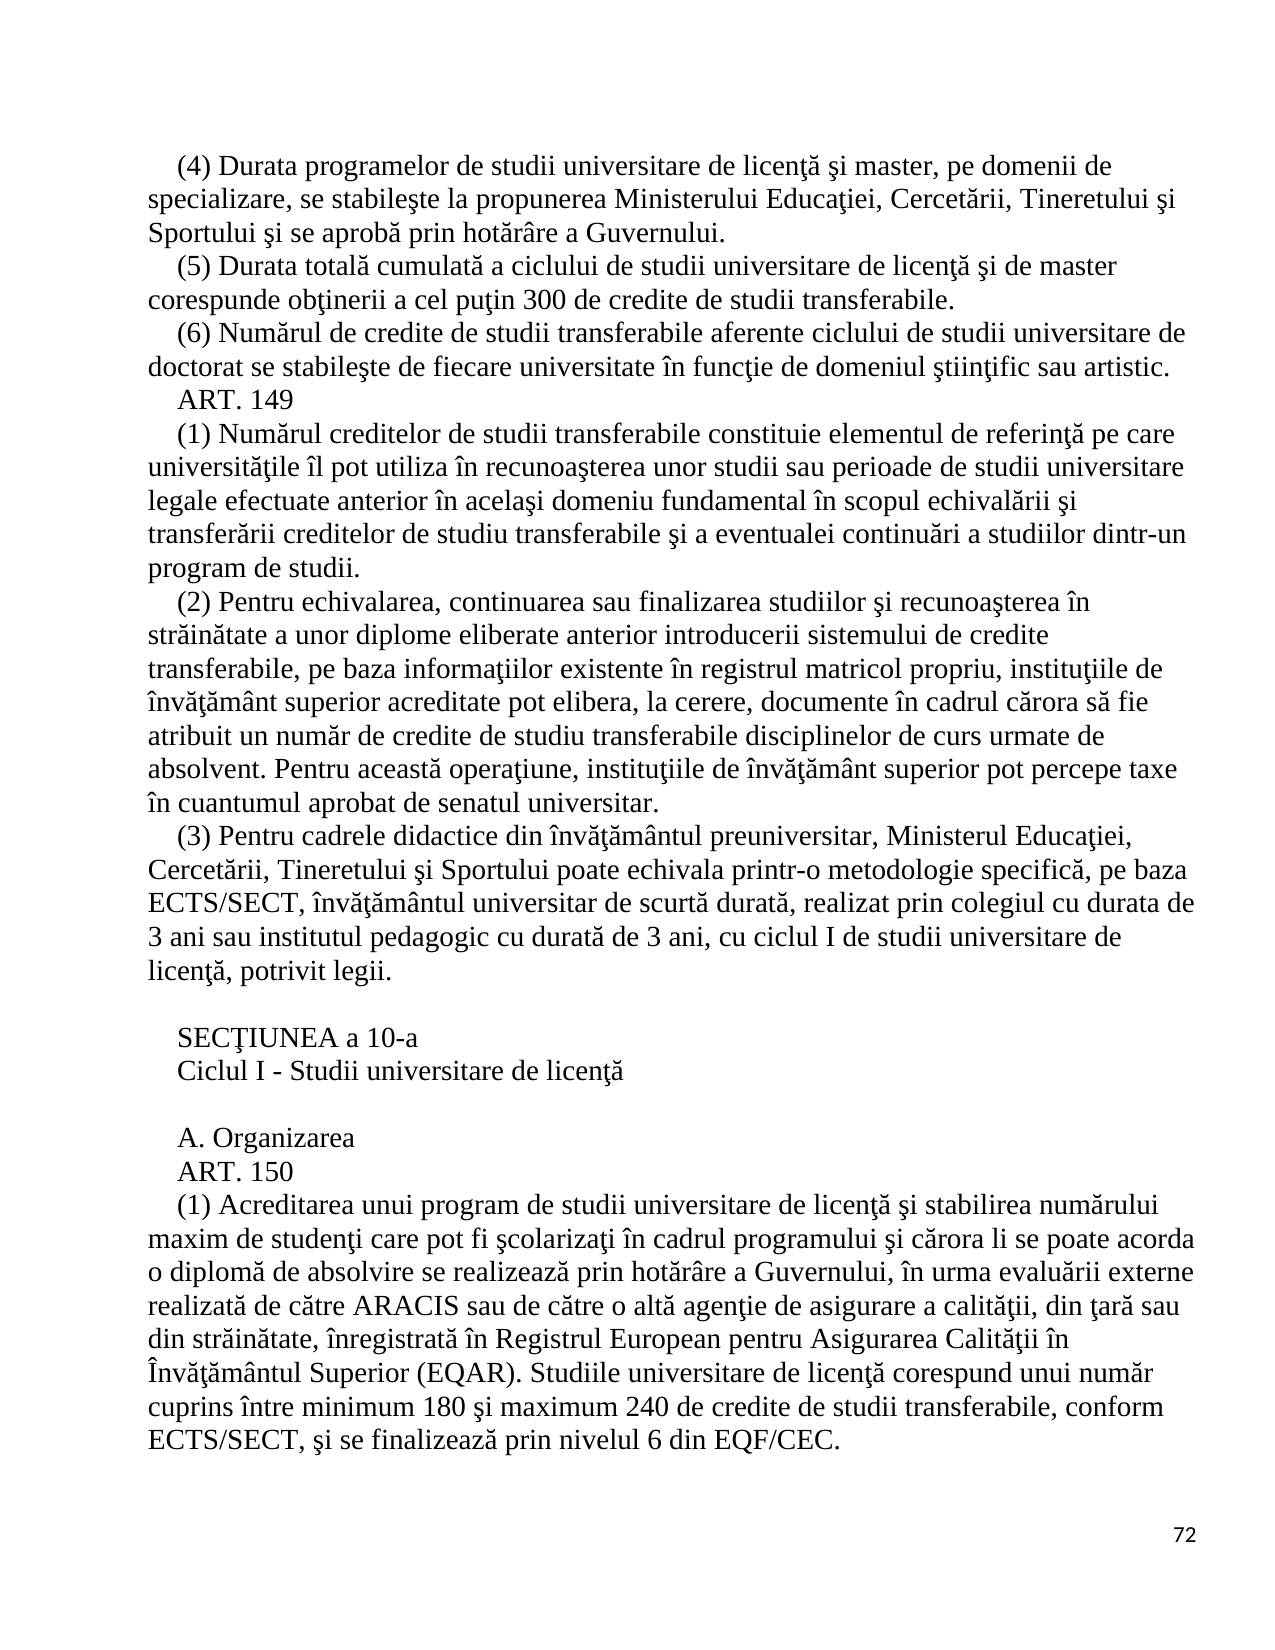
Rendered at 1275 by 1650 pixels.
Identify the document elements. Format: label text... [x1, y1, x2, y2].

text (1) Numărul creditelor de studii transferabile constituie elementul de referinţă pe care universităţile îl pot utiliza în recunoaşterea unor studii sau perioade de studii universitare legale efectuate anterior în acelaşi domeniu fundamental în scopul echivalării şi transferării creditelor de studiu transferabile şi a eventualei continuări a studiilor dintr-un program de studii. [148, 416, 1196, 584]
text (6) Numărul de credite de studii transferabile aferente ciclului de studii universitare de doctorat se stabileşte de fiecare universitate în funcţie de domeniul ştiinţific sau artistic. [148, 315, 1196, 382]
text (3) Pentru cadrele didactice din învăţământul preuniversitar, Ministerul Educaţiei, Cercetării, Tineretului şi Sportului poate echivala printr-o metodologie specifică, pe baza ECTS/SECT, învăţământul universitar de scurtă durată, realizat prin colegiul cu durata de 3 ani sau institutul pedagogic cu durată de 3 ani, cu ciclul I de studii universitare de licenţă, potrivit legii. [148, 818, 1196, 986]
text (1) Acreditarea unui program de studii universitare de licenţă şi stabilirea numărului maxim de studenţi care pot fi şcolarizaţi în cadrul programului şi cărora li se poate acorda o diplomă de absolvire se realizează prin hotărâre a Guvernului, în urma evaluării externe realizată de către ARACIS sau de către o altă agenţie de asigurare a calităţii, din ţară sau din străinătate, înregistrată în Registrul European pentru Asigurarea Calităţii în Învăţământul Superior (EQAR). Studiile universitare de licenţă corespund unui număr cuprins între minimum 180 şi maximum 240 de credite de studii transferabile, conform ECTS/SECT, şi se finalizează prin nivelul 6 din EQF/CEC. [148, 1187, 1196, 1456]
text (2) Pentru echivalarea, continuarea sau finalizarea studiilor şi recunoaşterea în străinătate a unor diplome eliberate anterior introducerii sistemului de credite transferabile, pe baza informaţiilor existente în registrul matricol propriu, instituţiile de învăţământ superior acreditate pot elibera, la cerere, documente în cadrul cărora să fie atribuit un număr de credite de studiu transferabile disciplinelor de curs urmate de absolvent. Pentru această operaţiune, instituţiile de învăţământ superior pot percepe taxe în cuantumul aprobat de senatul universitar. [148, 584, 1196, 818]
text A. Organizarea [148, 1120, 1196, 1154]
text SECŢIUNEA a 10-a [148, 1020, 1196, 1053]
text ART. 150 [148, 1154, 1196, 1187]
text ART. 149 [148, 382, 1196, 416]
text Ciclul I - Studii universitare de licenţă [148, 1053, 1196, 1087]
text (5) Durata totală cumulată a ciclului de studii universitare de licenţă şi de master corespunde obţinerii a cel puţin 300 de credite de studii transferabile. [148, 248, 1196, 315]
text (4) Durata programelor de studii universitare de licenţă şi master, pe domenii de specializare, se stabileşte la propunerea Ministerului Educaţiei, Cercetării, Tineretului şi Sportului şi se aprobă prin hotărâre a Guvernului. [148, 148, 1196, 248]
